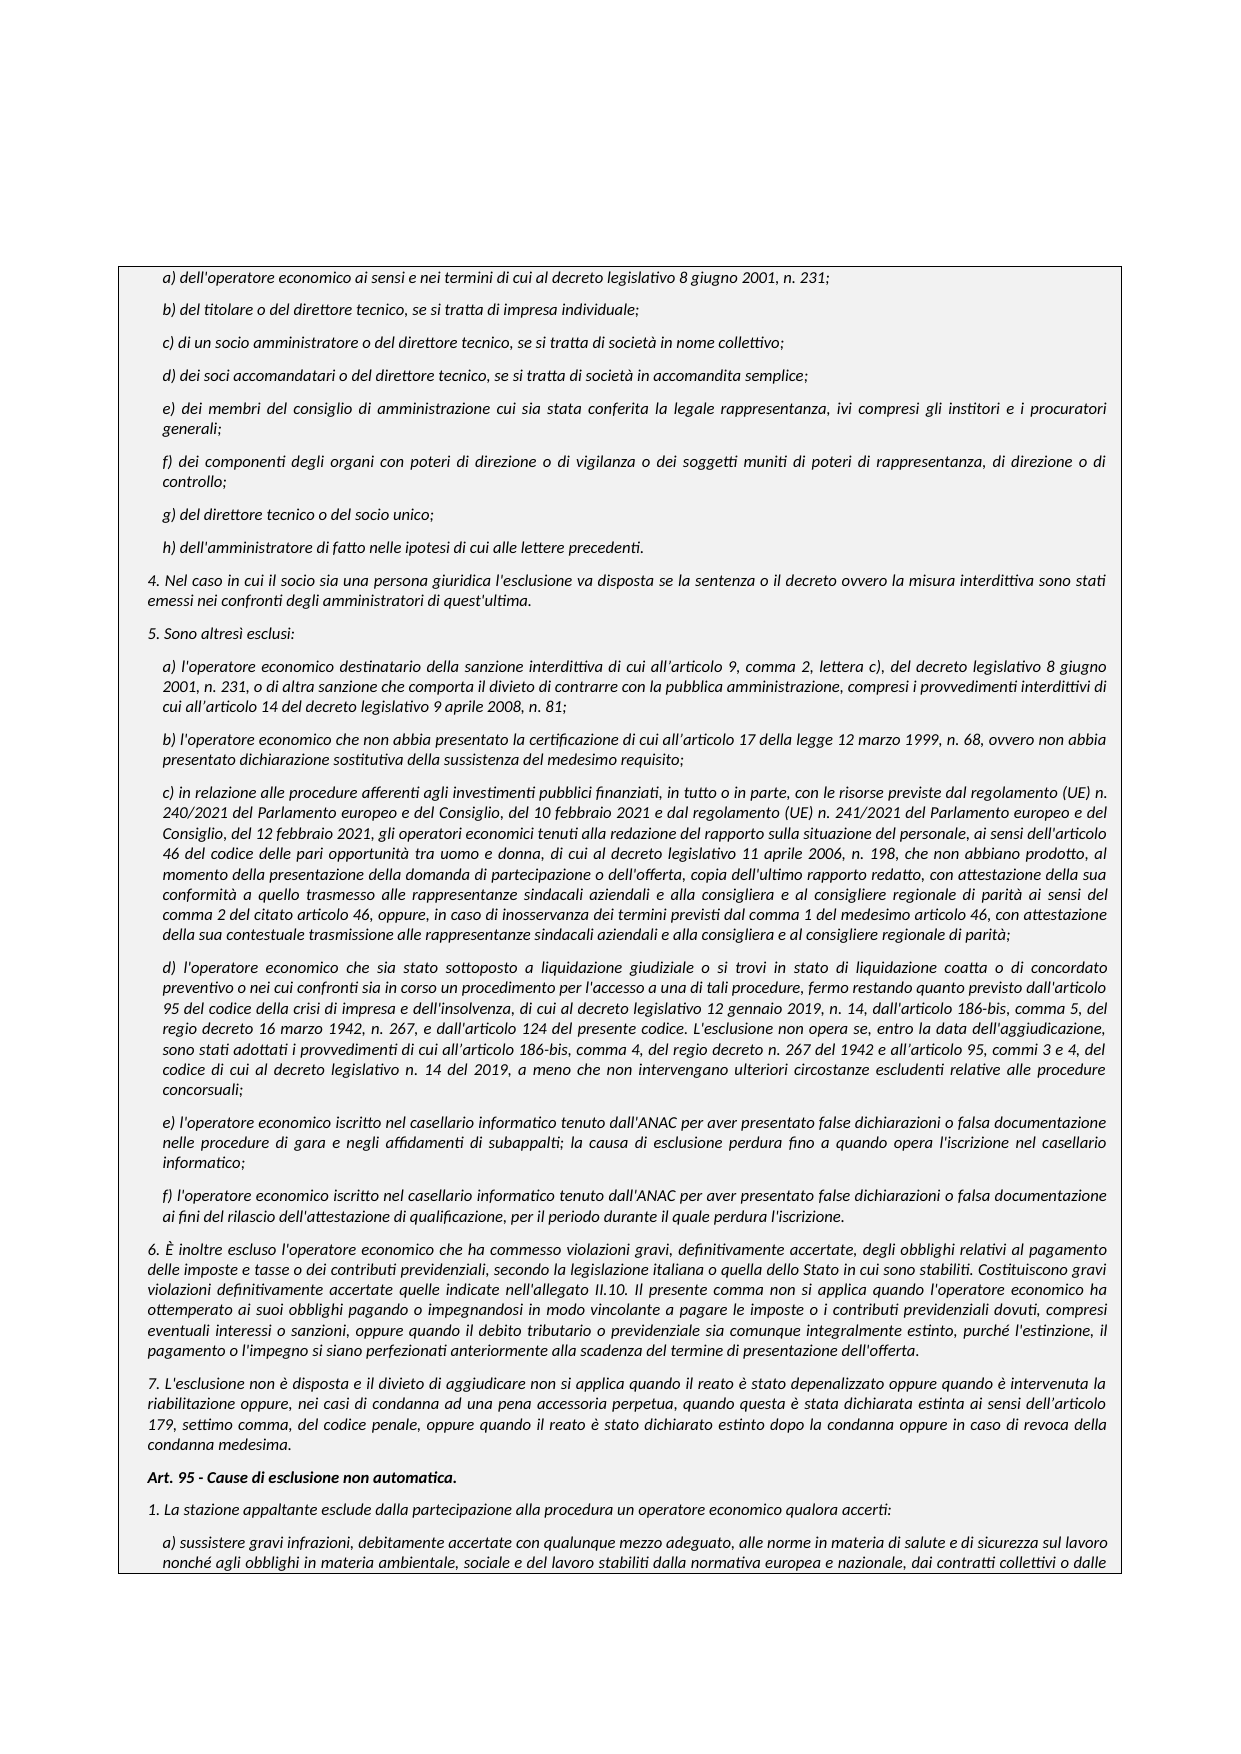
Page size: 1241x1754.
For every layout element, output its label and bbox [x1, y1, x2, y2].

table_cell [119, 267, 1121, 1573]
